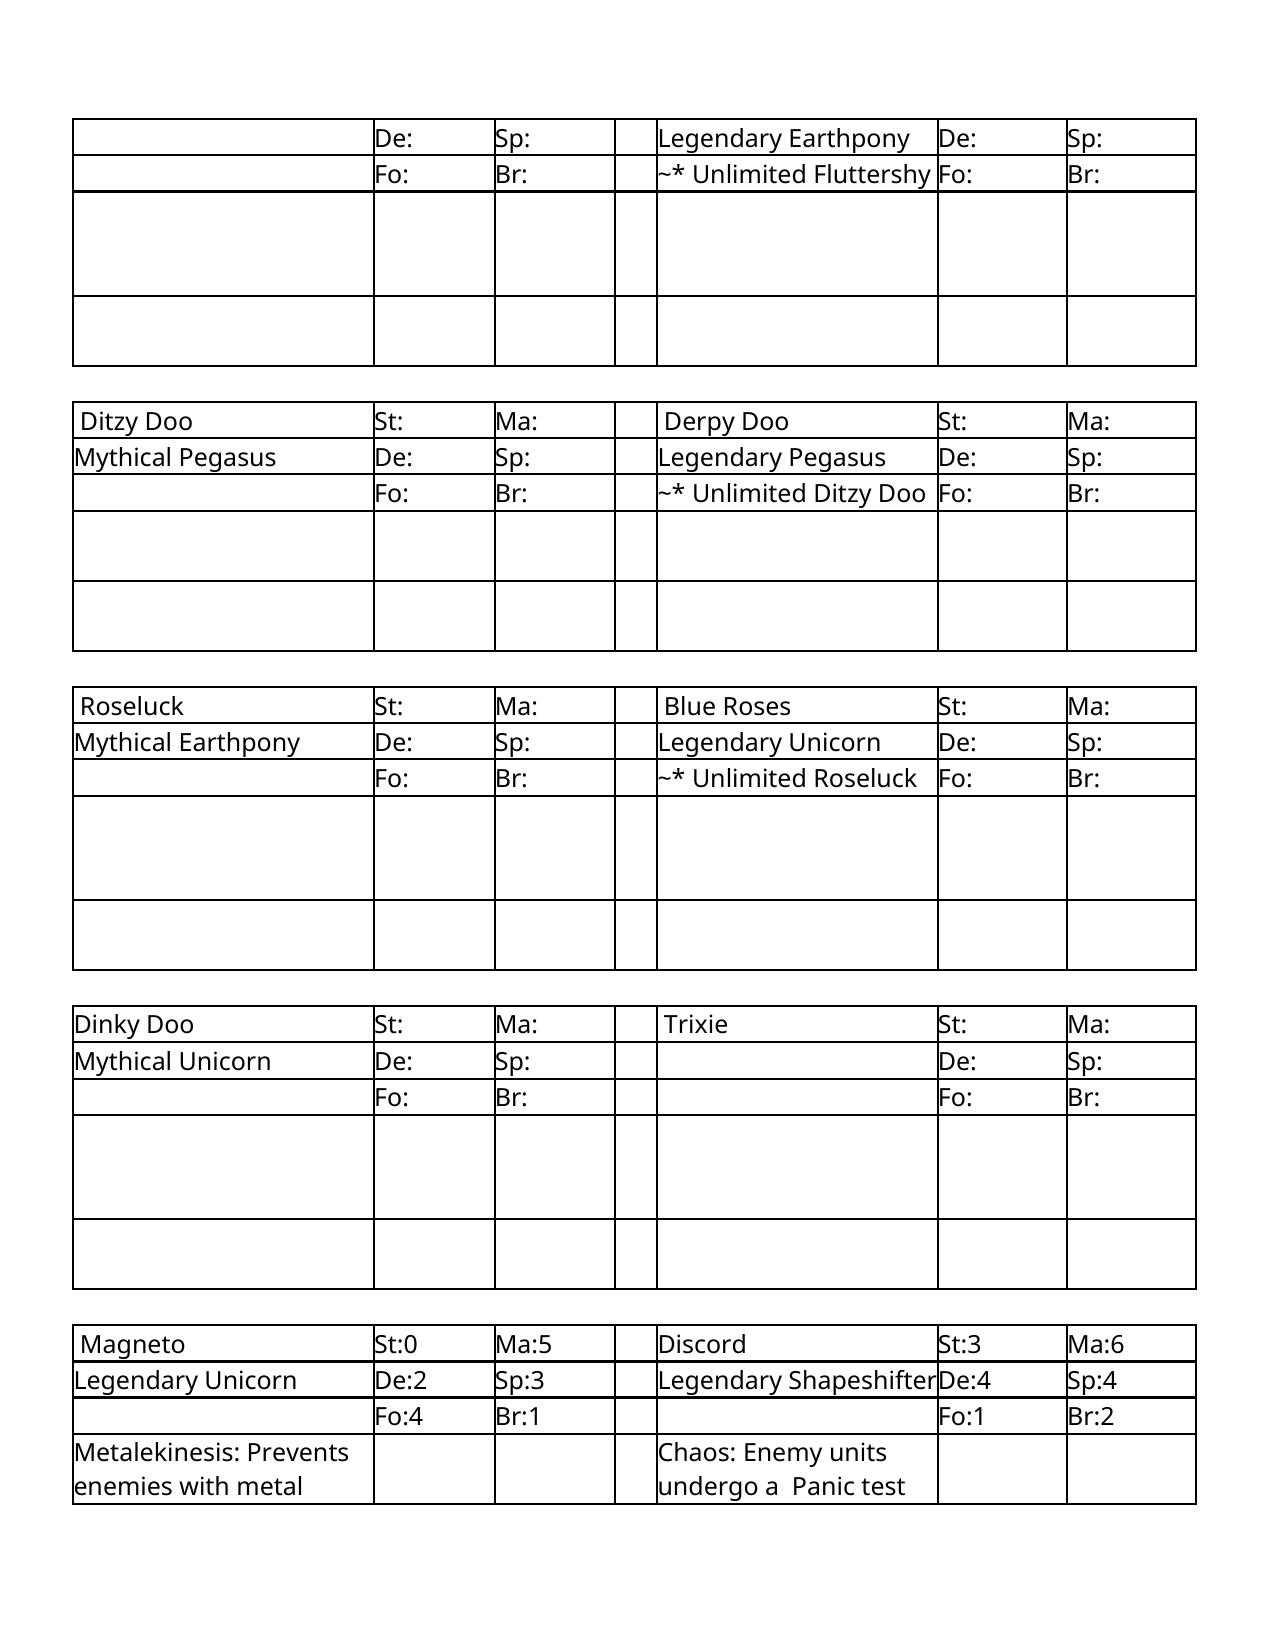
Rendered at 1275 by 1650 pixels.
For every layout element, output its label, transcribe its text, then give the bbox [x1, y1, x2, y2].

table_cell Legendary Pegasus [658, 439, 937, 473]
table_cell [375, 797, 494, 899]
table_cell Br: [1068, 1080, 1195, 1113]
table_cell [616, 512, 656, 580]
table_cell De: [375, 120, 494, 154]
table_cell [616, 156, 656, 190]
table_cell [658, 297, 937, 365]
table_header [616, 403, 656, 437]
table_cell [1068, 297, 1195, 365]
table_cell Br: [1068, 760, 1195, 794]
table_cell Br: [496, 760, 614, 794]
table_header Ma: [1068, 688, 1195, 722]
table_cell [616, 901, 656, 969]
table_cell [1068, 901, 1195, 969]
table_cell [74, 475, 373, 509]
table_cell [939, 901, 1066, 969]
table_cell [1068, 193, 1195, 295]
table_cell [658, 1116, 937, 1218]
table_cell [939, 582, 1066, 650]
table_cell Fo: [939, 156, 1066, 190]
table_cell [74, 582, 373, 650]
table_cell De: [939, 1043, 1066, 1077]
table_cell [616, 760, 656, 794]
table_cell Legendary Unicorn [658, 724, 937, 758]
table_cell Fo: [375, 1080, 494, 1113]
table_cell Br: [496, 1080, 614, 1113]
table_cell [375, 512, 494, 580]
table_cell ~* Unlimited Roseluck [658, 760, 937, 794]
table_cell [658, 1043, 937, 1077]
table_header St: [375, 688, 494, 722]
table_cell [496, 797, 614, 899]
table_cell Fo:4 [375, 1399, 494, 1433]
table_header Blue Roses [658, 688, 937, 722]
table_cell De:4 [939, 1363, 1066, 1396]
table_cell [375, 297, 494, 365]
table_cell Sp: [496, 724, 614, 758]
table_cell [616, 582, 656, 650]
table_header St: [939, 1007, 1066, 1041]
table_cell [1068, 1435, 1195, 1503]
table_cell De:2 [375, 1363, 494, 1396]
table_cell Sp: [1068, 724, 1195, 758]
table_cell [496, 1220, 614, 1288]
table_cell [616, 1220, 656, 1288]
table_cell [616, 1080, 656, 1113]
table_cell Br: [496, 475, 614, 509]
table_cell Br: [1068, 475, 1195, 509]
table_cell De: [375, 724, 494, 758]
table_cell [1068, 797, 1195, 899]
table_cell Mythical Pegasus [74, 439, 373, 473]
table_cell Mythical Unicorn [74, 1043, 373, 1077]
table_cell [616, 724, 656, 758]
table_cell De: [375, 439, 494, 473]
table_cell [658, 1220, 937, 1288]
table_cell Legendary Earthpony [658, 120, 937, 154]
table_cell [74, 297, 373, 365]
table_cell Sp: [496, 1043, 614, 1077]
table_cell [375, 193, 494, 295]
table_cell Br: [1068, 156, 1195, 190]
table_cell [74, 901, 373, 969]
table_cell Sp: [496, 120, 614, 154]
table_cell Sp: [1068, 439, 1195, 473]
table_cell [939, 1220, 1066, 1288]
table_cell [496, 1116, 614, 1218]
table_header Discord [658, 1326, 937, 1360]
table_cell [1068, 1220, 1195, 1288]
table_cell [616, 797, 656, 899]
table_header Ma:5 [496, 1326, 614, 1360]
table_header Ma: [1068, 403, 1195, 437]
table_cell Br: [496, 156, 614, 190]
table_header [616, 1326, 656, 1360]
table_cell [496, 512, 614, 580]
table_cell [658, 512, 937, 580]
table_cell [616, 475, 656, 509]
table_header St: [375, 403, 494, 437]
table_cell Br:1 [496, 1399, 614, 1433]
table_header [616, 688, 656, 722]
table_header Roseluck [74, 688, 373, 722]
table_cell [74, 1080, 373, 1113]
table_cell Fo:1 [939, 1399, 1066, 1433]
table_header Ma: [496, 1007, 614, 1041]
table_cell [658, 797, 937, 899]
table_cell [375, 1220, 494, 1288]
table_cell Br:2 [1068, 1399, 1195, 1433]
table_cell [616, 120, 656, 154]
table_cell [939, 797, 1066, 899]
table_cell [496, 297, 614, 365]
table_cell [658, 1080, 937, 1113]
table_cell Fo: [939, 475, 1066, 509]
table_cell [496, 901, 614, 969]
table_cell [375, 1435, 494, 1503]
table_cell Sp:4 [1068, 1363, 1195, 1396]
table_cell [74, 1435, 373, 1503]
table_cell [616, 1363, 656, 1396]
table_header St: [375, 1007, 494, 1041]
table_cell [939, 1435, 1066, 1503]
table_cell ~* Unlimited Fluttershy [658, 156, 937, 190]
table_cell Sp: [1068, 1043, 1195, 1077]
table_cell [1068, 582, 1195, 650]
table_header Ma: [496, 688, 614, 722]
table_cell [74, 193, 373, 295]
table_header Dinky Doo [74, 1007, 373, 1041]
table_cell [616, 193, 656, 295]
table_cell Legendary Unicorn [74, 1363, 373, 1396]
table_cell [939, 297, 1066, 365]
table_cell [74, 760, 373, 794]
table_cell [658, 1399, 937, 1433]
table_cell [939, 193, 1066, 295]
table_header Ma:6 [1068, 1326, 1195, 1360]
table_header St: [939, 688, 1066, 722]
table_cell [375, 582, 494, 650]
table_cell [616, 1116, 656, 1218]
table_cell Legendary Shapeshifter [658, 1363, 937, 1396]
table_cell [616, 1435, 656, 1503]
table_cell [616, 1399, 656, 1433]
table_cell [496, 1435, 614, 1503]
table_cell [939, 1116, 1066, 1218]
table_cell De: [939, 439, 1066, 473]
table_cell ~* Unlimited Ditzy Doo [658, 475, 937, 509]
table_cell [74, 797, 373, 899]
table_cell [74, 512, 373, 580]
table_cell De: [375, 1043, 494, 1077]
table_cell De: [939, 724, 1066, 758]
table_header Ma: [1068, 1007, 1195, 1041]
table_cell [375, 901, 494, 969]
table_cell [375, 1116, 494, 1218]
table_header Derpy Doo [658, 403, 937, 437]
table_cell Sp:3 [496, 1363, 614, 1396]
table_cell [74, 156, 373, 190]
table_cell Fo: [375, 475, 494, 509]
table_header Magneto [74, 1326, 373, 1360]
table_cell [496, 193, 614, 295]
table_cell [658, 901, 937, 969]
table_cell Mythical Earthpony [74, 724, 373, 758]
table_cell [939, 512, 1066, 580]
table_cell Fo: [375, 156, 494, 190]
table_cell [74, 1116, 373, 1218]
table_cell [616, 1043, 656, 1077]
table_cell [74, 1399, 373, 1433]
table_header St:3 [939, 1326, 1066, 1360]
table_header St:0 [375, 1326, 494, 1360]
table_cell [74, 1220, 373, 1288]
table_cell De: [939, 120, 1066, 154]
table_cell Fo: [939, 760, 1066, 794]
table_cell [74, 120, 373, 154]
table_cell [1068, 1116, 1195, 1218]
table_cell [616, 439, 656, 473]
table_cell [1068, 512, 1195, 580]
table_cell Sp: [496, 439, 614, 473]
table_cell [658, 1435, 937, 1503]
table_header [616, 1007, 656, 1041]
table_cell Fo: [939, 1080, 1066, 1113]
table_cell Sp: [1068, 120, 1195, 154]
table_header Trixie [658, 1007, 937, 1041]
table_header Ditzy Doo [74, 403, 373, 437]
table_header Ma: [496, 403, 614, 437]
table_cell Fo: [375, 760, 494, 794]
table_cell [616, 297, 656, 365]
table_cell [658, 582, 937, 650]
table_header St: [939, 403, 1066, 437]
table_cell [658, 193, 937, 295]
table_cell [496, 582, 614, 650]
